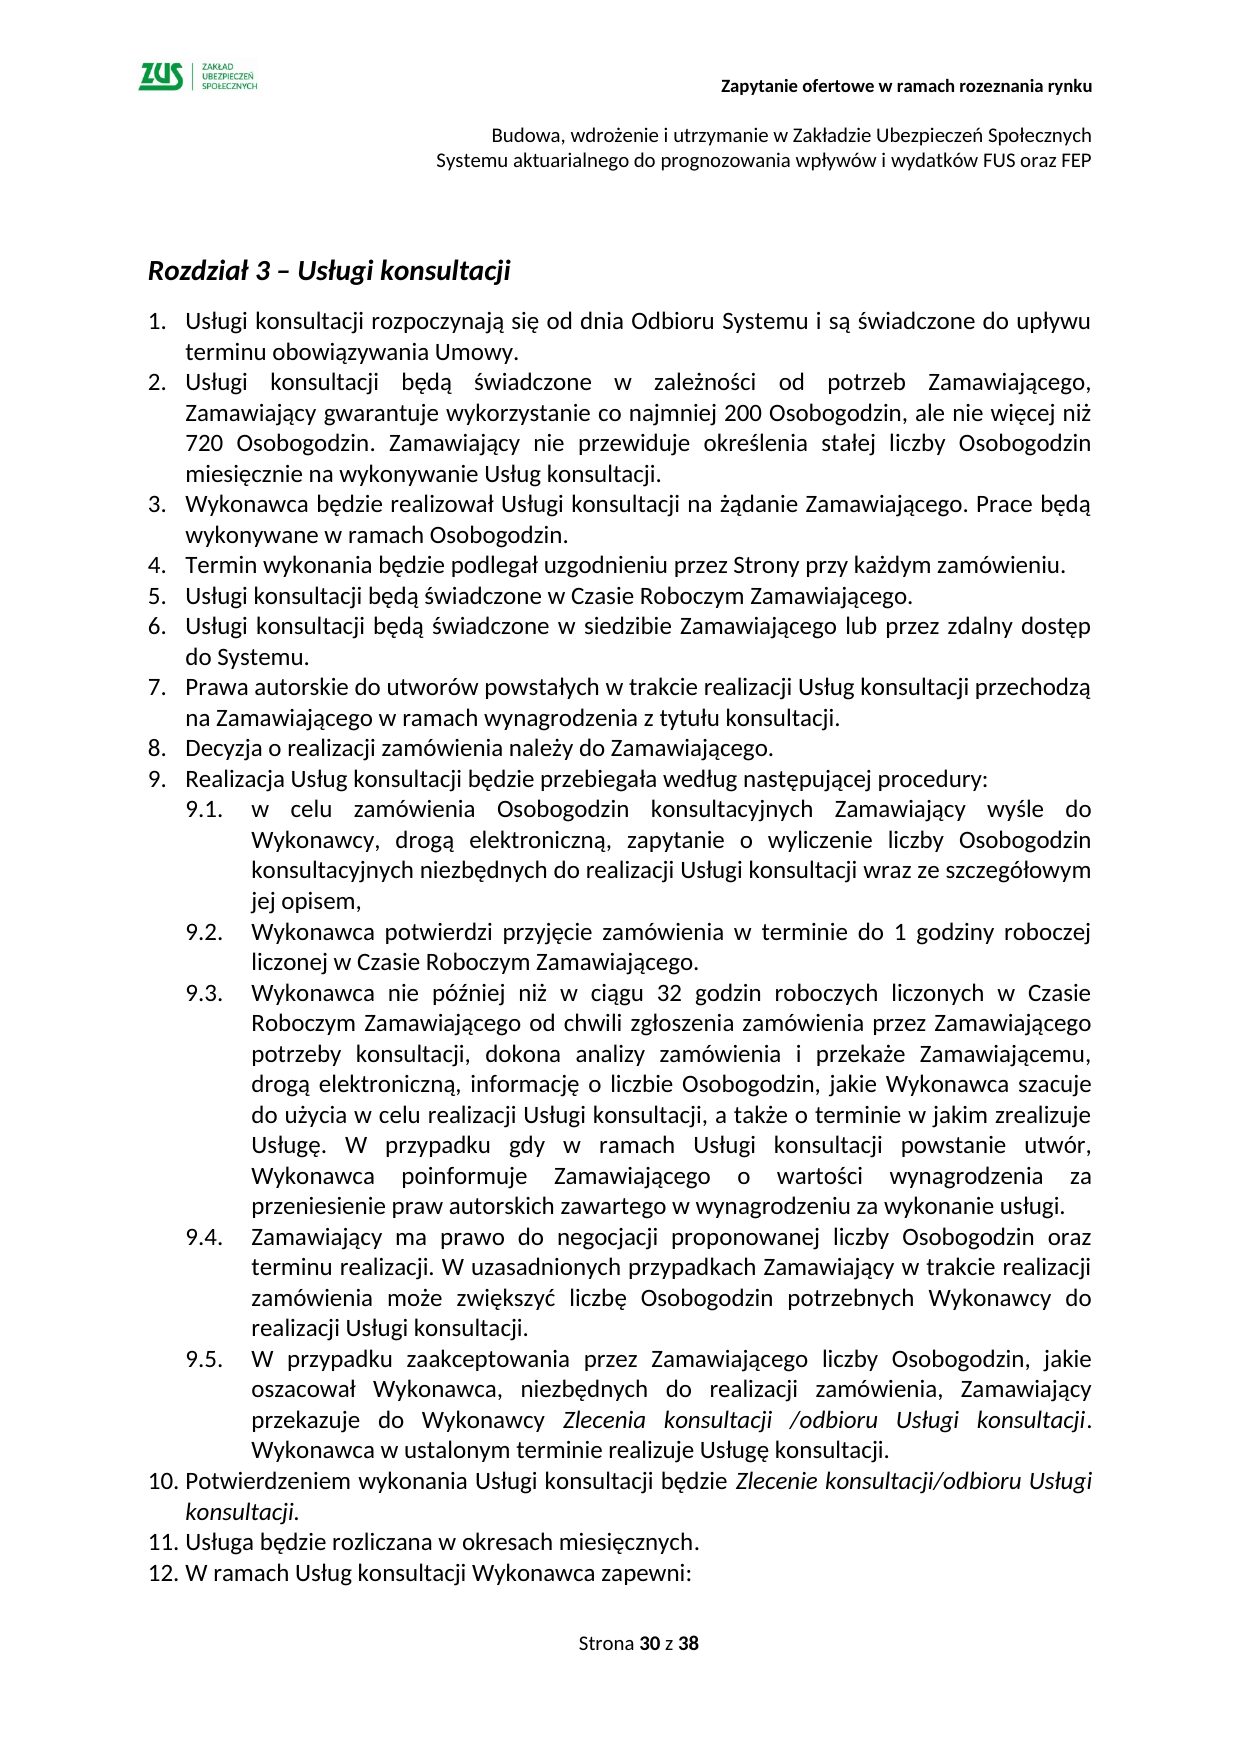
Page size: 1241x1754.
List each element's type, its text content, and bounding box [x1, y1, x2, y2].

list Usługi konsultacji będą świadczone w Czasie Roboczym Zamawiającego. [148, 580, 1092, 611]
list W przypadku zaakceptowania przez Zamawiającego liczby Osobogodzin, jakie oszacował Wykonawca, niezbędnych do realizacji zamówienia, Zamawiający przekazuje do Wykonawcy Zlecenia konsultacji /odbioru Usługi konsultacji. Wykonawca w ustalonym terminie realizuje Usługę konsultacji. [185, 1343, 1092, 1465]
list Wykonawca będzie realizował Usługi konsultacji na żądanie Zamawiającego. Prace będą wykonywane w ramach Osobogodzin. [148, 488, 1092, 549]
list Zamawiający ma prawo do negocjacji proponowanej liczby Osobogodzin oraz terminu realizacji. W uzasadnionych przypadkach Zamawiający w trakcie realizacji zamówienia może zwiększyć liczbę Osobogodzin potrzebnych Wykonawcy do realizacji Usługi konsultacji. [185, 1221, 1092, 1343]
list Usługi konsultacji będą świadczone w zależności od potrzeb Zamawiającego, Zamawiający gwarantuje wykorzystanie co najmniej 200 Osobogodzin, ale nie więcej niż 720 Osobogodzin. Zamawiający nie przewiduje określenia stałej liczby Osobogodzin miesięcznie na wykonywanie Usług konsultacji. [148, 366, 1092, 488]
list Usługi konsultacji rozpoczynają się od dnia Odbioru Systemu i są świadczone do upływu terminu obowiązywania Umowy. [148, 305, 1092, 366]
picture [136, 58, 259, 93]
list Wykonawca nie później niż w ciągu 32 godzin roboczych liczonych w Czasie Roboczym Zamawiającego od chwili zgłoszenia zamówienia przez Zamawiającego potrzeby konsultacji, dokona analizy zamówienia i przekaże Zamawiającemu, drogą elektroniczną, informację o liczbie Osobogodzin, jakie Wykonawca szacuje do użycia w celu realizacji Usługi konsultacji, a także o terminie w jakim zrealizuje Usługę. W przypadku gdy w ramach Usługi konsultacji powstanie utwór, Wykonawca poinformuje Zamawiającego o wartości wynagrodzenia za przeniesienie praw autorskich zawartego w wynagrodzeniu za wykonanie usługi. [185, 977, 1092, 1221]
list Wykonawca potwierdzi przyjęcie zamówienia w terminie do 1 godziny roboczej liczonej w Czasie Roboczym Zamawiającego. [185, 916, 1092, 977]
list w celu zamówienia Osobogodzin konsultacyjnych Zamawiający wyśle do Wykonawcy, drogą elektroniczną, zapytanie o wyliczenie liczby Osobogodzin konsultacyjnych niezbędnych do realizacji Usługi konsultacji wraz ze szczegółowym jej opisem, [185, 794, 1092, 916]
list Prawa autorskie do utworów powstałych w trakcie realizacji Usług konsultacji przechodzą na Zamawiającego w ramach wynagrodzenia z tytułu konsultacji. [148, 672, 1092, 733]
list Potwierdzeniem wykonania Usługi konsultacji będzie Zlecenie konsultacji/odbioru Usługi konsultacji. [148, 1465, 1092, 1526]
list Decyzja o realizacji zamówienia należy do Zamawiającego. [148, 733, 1092, 763]
list Realizacja Usług konsultacji będzie przebiegała według następującej procedury: [148, 763, 1092, 794]
list Usługa będzie rozliczana w okresach miesięcznych. [148, 1526, 1092, 1557]
subtitle Rozdział 3 – Usługi konsultacji [148, 252, 1092, 287]
list W ramach Usług konsultacji Wykonawca zapewni: [148, 1557, 1092, 1587]
list Usługi konsultacji będą świadczone w siedzibie Zamawiającego lub przez zdalny dostęp do Systemu. [148, 611, 1092, 672]
list Termin wykonania będzie podlegał uzgodnieniu przez Strony przy każdym zamówieniu. [148, 549, 1092, 580]
